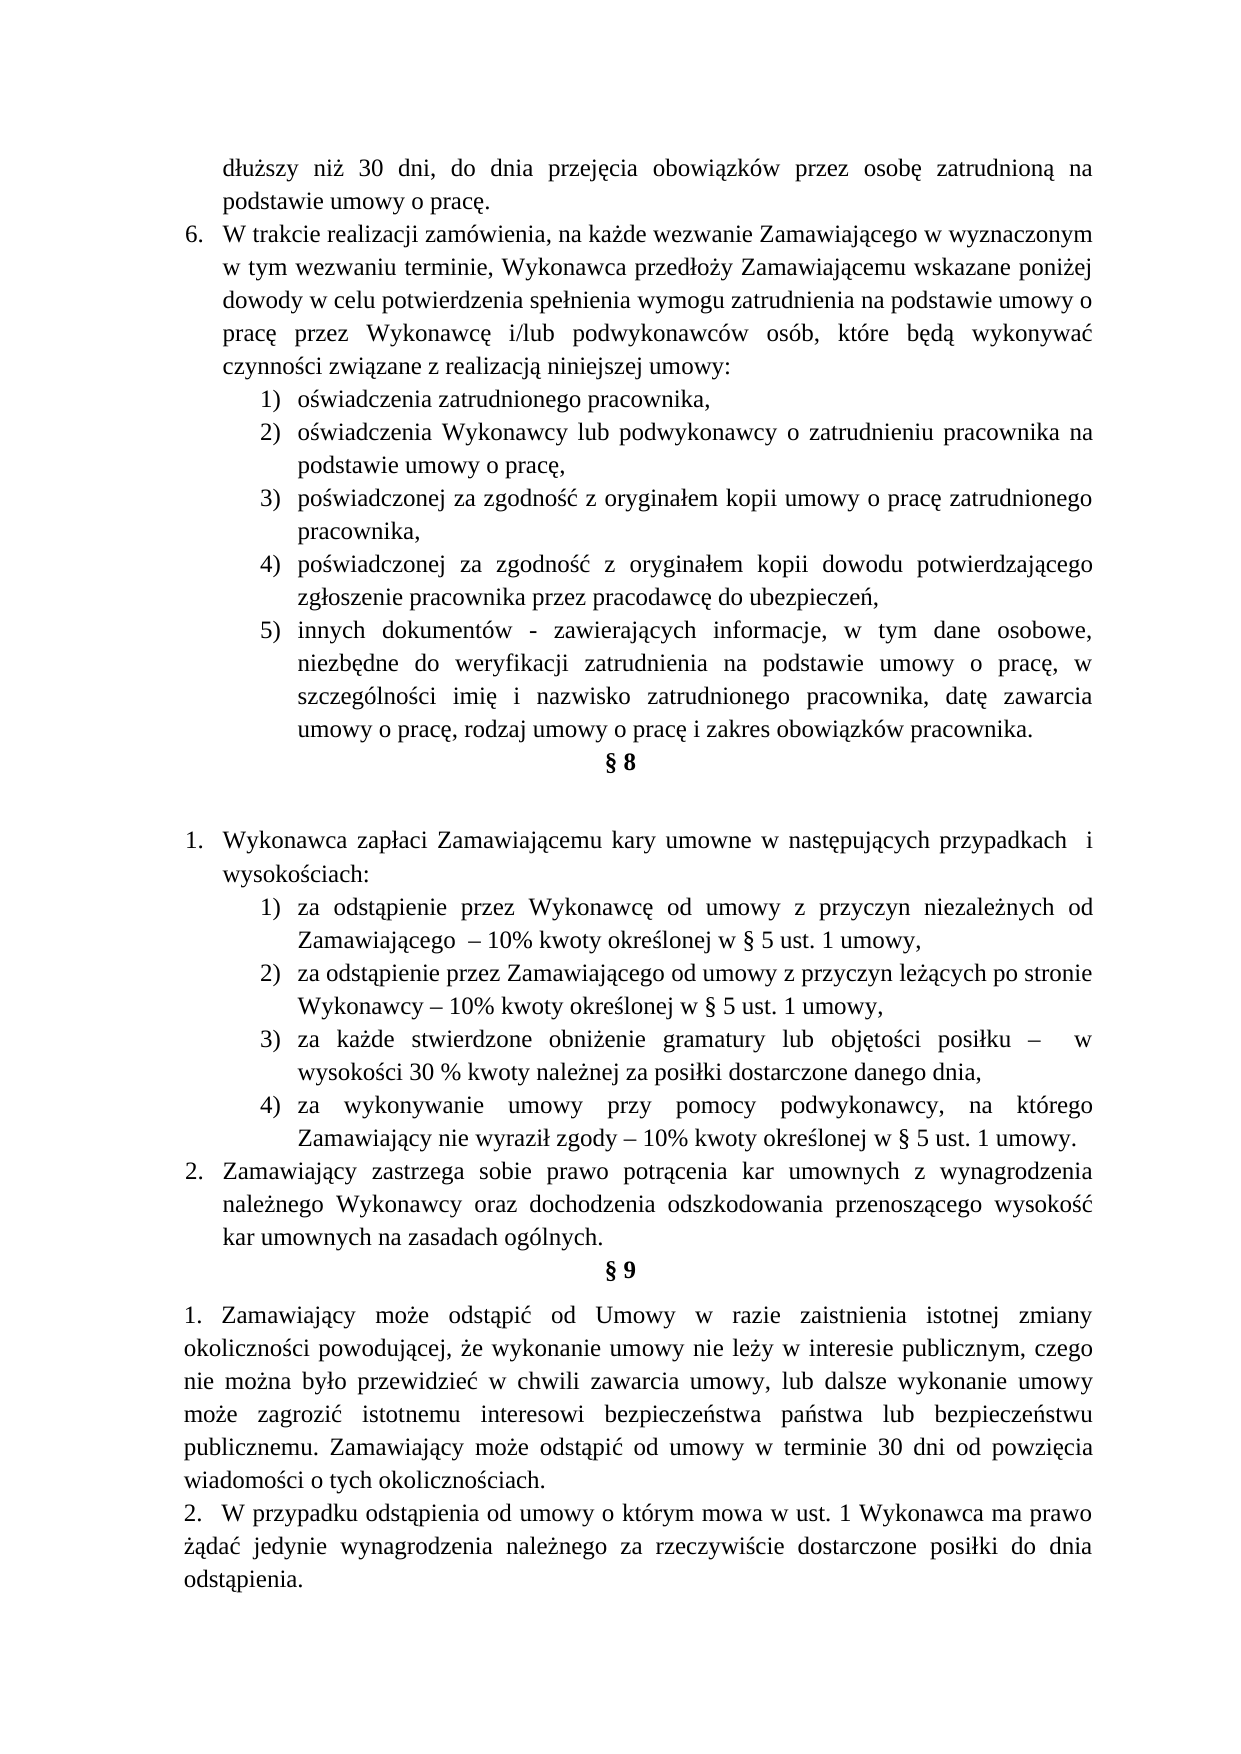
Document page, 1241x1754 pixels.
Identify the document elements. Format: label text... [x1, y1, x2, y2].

list za odstąpienie przez Wykonawcę od umowy z przyczyn niezależnych od Zamawiającego – 10% kwoty określonej w § 5 ust. 1 umowy, [260, 892, 1093, 953]
list innych dokumentów - zawierających informacje, w tym dane osobowe, niezbędne do weryfikacji zatrudnienia na podstawie umowy o pracę, w szczególności imię i nazwisko zatrudnionego pracownika, datę zawarcia umowy o pracę, rodzaj umowy o pracę i zakres obowiązków pracownika. [260, 615, 1093, 743]
list za odstąpienie przez Zamawiającego od umowy z przyczyn leżących po stronie Wykonawcy – 10% kwoty określonej w § 5 ust. 1 umowy, [260, 958, 1093, 1019]
list za każde stwierdzone obniżenie gramatury lub objętości posiłku – w wysokości 30 % kwoty należnej za posiłki dostarczone danego dnia, [260, 1024, 1093, 1086]
list Wykonawca zapłaci Zamawiającemu kary umowne w następujących przypadkach i wysokościach: [185, 826, 1093, 887]
subtitle § 8 [147, 747, 1093, 776]
list poświadczonej za zgodność z oryginałem kopii dowodu potwierdzającego zgłoszenie pracownika przez pracodawcę do ubezpieczeń, [260, 549, 1093, 611]
list oświadczenia zatrudnionego pracownika, [260, 384, 1093, 413]
list W przypadku odstąpienia od umowy o którym mowa w ust. 1 Wykonawca ma prawo żądać jedynie wynagrodzenia należnego za rzeczywiście dostarczone posiłki do dnia odstąpienia. [183, 1498, 1093, 1593]
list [185, 153, 1093, 215]
subtitle § 9 [147, 1255, 1093, 1284]
list Zamawiający zastrzega sobie prawo potrącenia kar umownych z wynagrodzenia należnego Wykonawcy oraz dochodzenia odszkodowania przenoszącego wysokość kar umownych na zasadach ogólnych. [185, 1156, 1093, 1251]
list poświadczonej za zgodność z oryginałem kopii umowy o pracę zatrudnionego pracownika, [260, 483, 1093, 545]
list Zamawiający może odstąpić od Umowy w razie zaistnienia istotnej zmiany okoliczności powodującej, że wykonanie umowy nie leży w interesie publicznym, czego nie można było przewidzieć w chwili zawarcia umowy, lub dalsze wykonanie umowy może zagrozić istotnemu interesowi bezpieczeństwa państwa lub bezpieczeństwu publicznemu. Zamawiający może odstąpić od umowy w terminie 30 dni od powzięcia wiadomości o tych okolicznościach. [183, 1300, 1093, 1494]
list za wykonywanie umowy przy pomocy podwykonawcy, na którego Zamawiający nie wyraził zgody – 10% kwoty określonej w § 5 ust. 1 umowy. [260, 1090, 1093, 1152]
list oświadczenia Wykonawcy lub podwykonawcy o zatrudnieniu pracownika na podstawie umowy o pracę, [260, 417, 1093, 479]
list W trakcie realizacji zamówienia, na każde wezwanie Zamawiającego w wyznaczonym w tym wezwaniu terminie, Wykonawca przedłoży Zamawiającemu wskazane poniżej dowody w celu potwierdzenia spełnienia wymogu zatrudnienia na podstawie umowy o pracę przez Wykonawcę i/lub podwykonawców osób, które będą wykonywać czynności związane z realizacją niniejszej umowy: [185, 219, 1093, 380]
